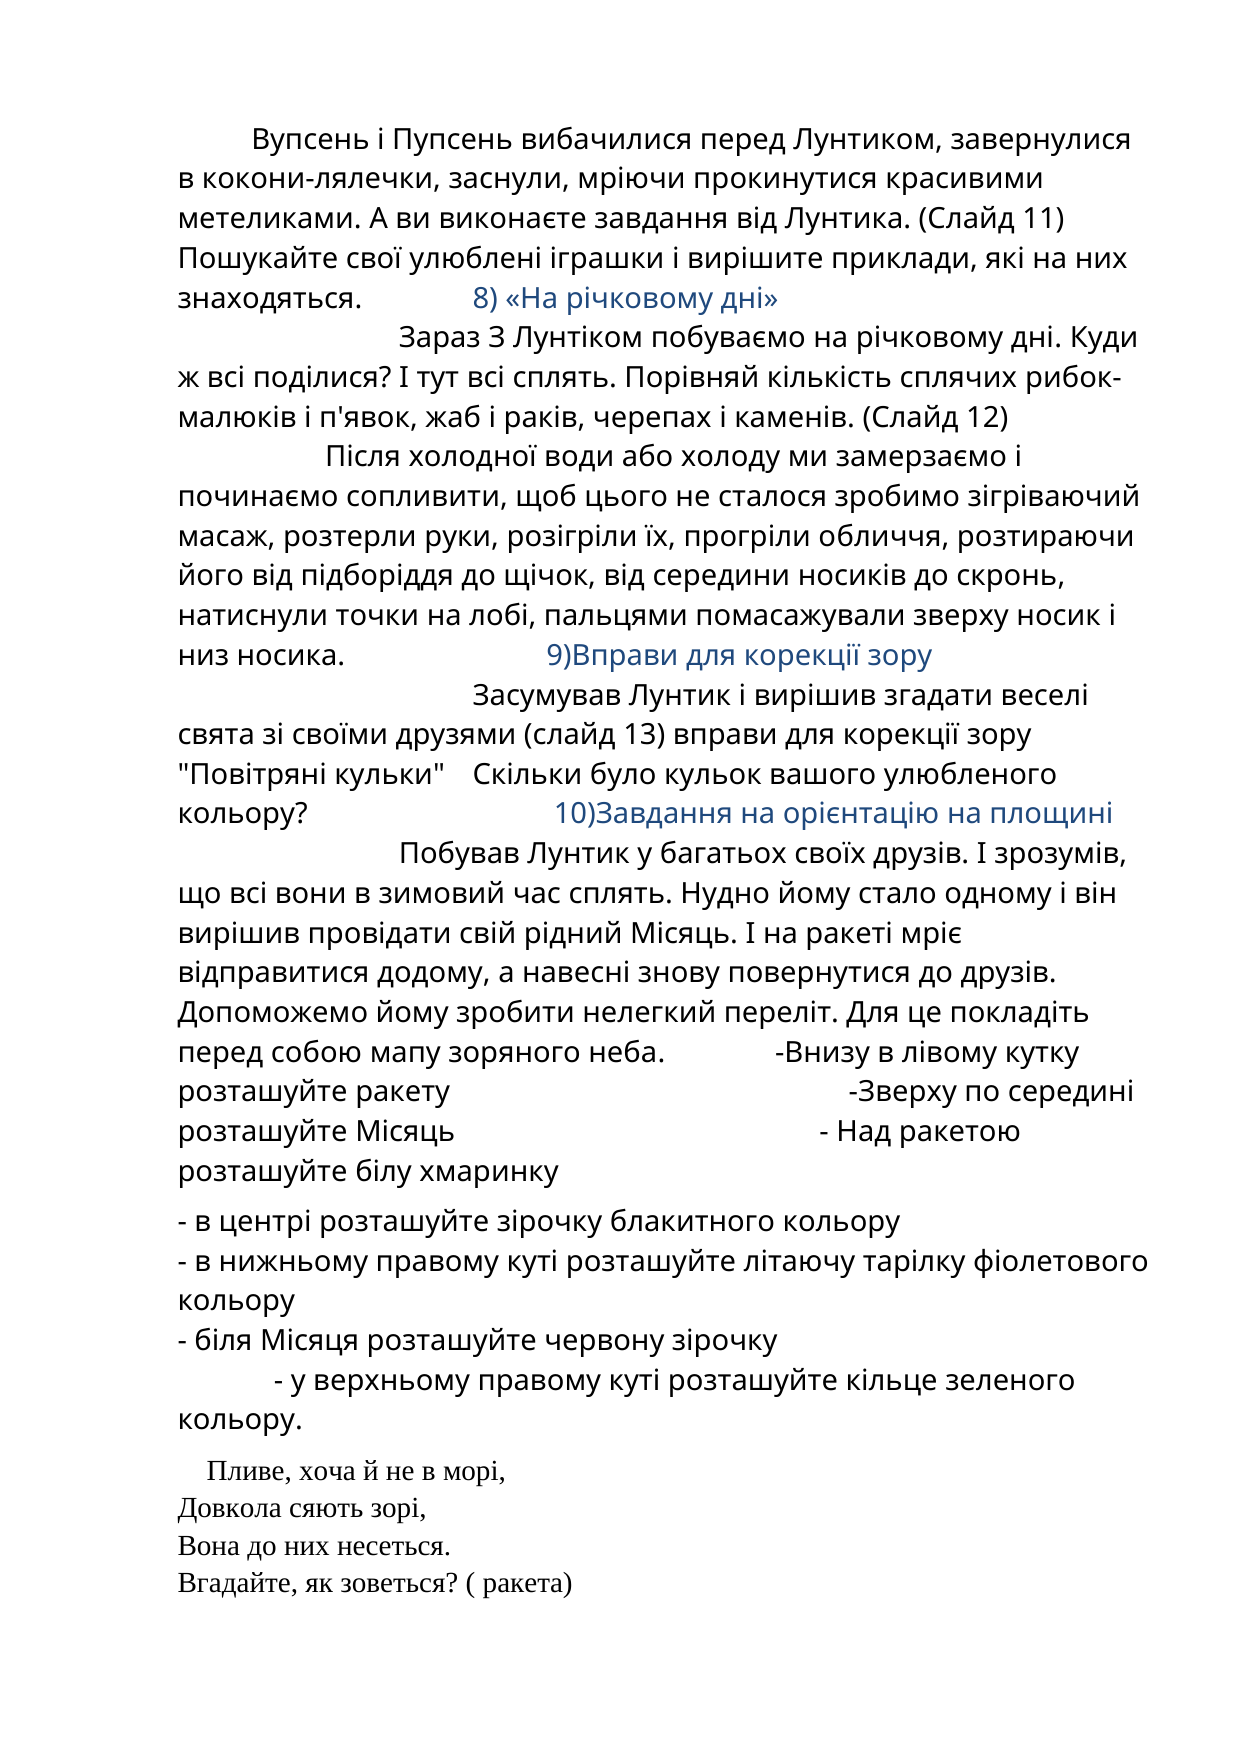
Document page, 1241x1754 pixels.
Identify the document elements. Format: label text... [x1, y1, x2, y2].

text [177, 1449, 1152, 1601]
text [177, 118, 1152, 1190]
text - в центрі розташуйте зірочку блакитного кольору - в нижньому правому куті розташуйте літаючу тарілку фіолетового кольору - біля Місяця розташуйте червону зірочку - у верхньому правому куті розташуйте кільце зеленого кольору. [177, 1200, 1152, 1438]
